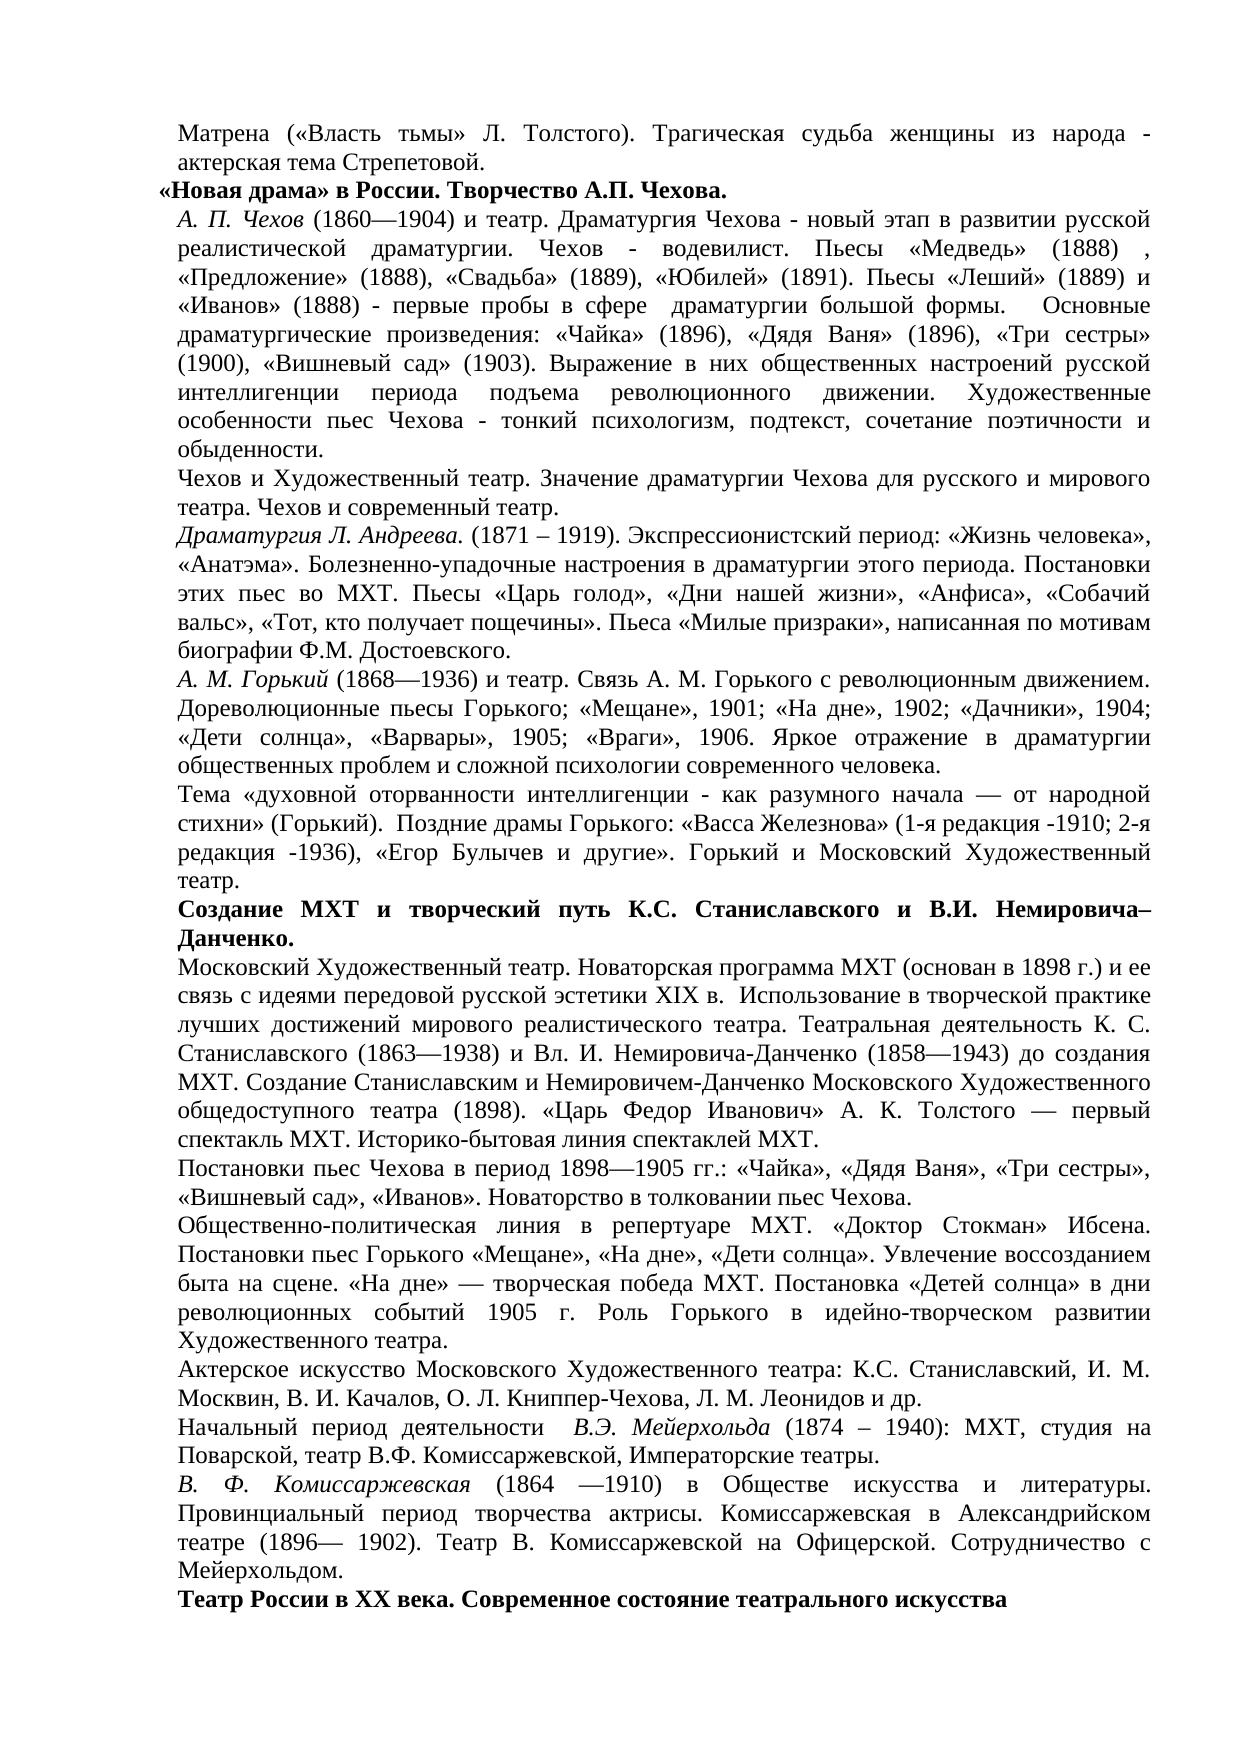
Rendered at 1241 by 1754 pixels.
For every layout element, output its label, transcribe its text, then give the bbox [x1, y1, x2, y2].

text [152, 118, 1152, 176]
text Актерское искусство Московского Художественного театра: К.С. Станиславский, И. М. Москвин, В. И. Качалов, О. Л. Книппер-Чехова, Л. М. Леонидов и др. [152, 1354, 1152, 1412]
text Тема «духовной оторванности интеллигенции - как разумного начала — от народной стихни» (Горький). Поздние драмы Горького: «Васса Железнова» (1-я редакция -1910; 2-я редакция -1936), «Егор Булычев и другие». Горький и Московский Художественный театр. [152, 779, 1152, 894]
text В. Ф. Комиссаржевская (1864 —1910) в Обществе искусства и литературы. Провинциальный период творчества актрисы. Комиссаржевская в Александрийском театре (1896— 1902). Театр В. Комиссаржевской на Офицерской. Сотрудничество с Мейерхольдом. [152, 1469, 1152, 1584]
text Постановки пьес Чехова в период 1898—1905 гг.: «Чайка», «Дядя Ваня», «Три сестры», «Вишневый сад», «Иванов». Новаторство в толковании пьес Чехова. [152, 1153, 1152, 1211]
text А. П. Чехов (1860—1904) и театр. Драматургия Чехова - новый этап в развитии русской реалистической драматургии. Чехов - водевилист. Пьесы «Медведь» (1888) , «Предложение» (1888), «Свадьба» (1889), «Юбилей» (1891). Пьесы «Леший» (1889) и «Иванов» (1888) - первые пробы в сфере драматургии большой формы. Основные драматургические произведения: «Чайка» (1896), «Дядя Ваня» (1896), «Три сестры» (1900), «Вишневый сад» (1903). Выражение в них общественных настроений русской интеллигенции периода подъема революционного движении. Художественные особенности пьес Чехова - тонкий психологизм, подтекст, сочетание поэтичности и обыденности. [152, 204, 1152, 463]
text Создание МХТ и творческий путь К.С. Станиславского и В.И. Немировича–Данченко. [177, 894, 1152, 952]
text Чехов и Художественный театр. Значение драматургии Чехова для русского и мирового театра. Чехов и современный театр. [152, 463, 1152, 521]
text Общественно-политическая линия в репертуаре МХТ. «Доктор Стокман» Ибсена. Постановки пьес Горького «Мещане», «На дне», «Дети солнца». Увлечение воссозданием быта на сцене. «На дне» — творческая победа МХТ. Постановка «Детей солнца» в дни революционных событий . Роль Горького в идейно-творческом развитии Художественного театра. [152, 1211, 1152, 1354]
text Театр России в ХХ века. Современное состояние театрального искусства [177, 1584, 1152, 1613]
text «Новая драма» в России. Творчество А.П. Чехова. [152, 176, 1152, 204]
text А. М. Горький (1868—1936) и театр. Связь А. М. Горького с революционным движением. Дореволюционные пьесы Горького; «Мещане», 1901; «На дне», 1902; «Дачники», 1904; «Дети солнца», «Варвары», 1905; «Враги», 1906. Яркое отражение в драматургии общественных проблем и сложной психологии современного человека. [152, 664, 1152, 779]
text Московский Художественный театр. Новаторская программа МХТ (основан в .) и ее связь с идеями передовой русской эстетики XIX в. Использование в творческой практике лучших достижений мирового реалистического театра. Театральная деятельность К. С. Станиславского (1863—1938) и Вл. И. Немировича-Данченко (1858—1943) до создания МХТ. Создание Станиславским и Немировичем-Данченко Московского Художественного общедоступного театра (1898). «Царь Федор Иванович» А. К. Толстого — первый спектакль МХТ. Историко-бытовая линия спектаклей МХТ. [152, 952, 1152, 1153]
text Драматургия Л. Андреева. (1871 – 1919). Экспрессионистский период: «Жизнь человека», «Анатэма». Болезненно-упадочные настроения в драматургии этого периода. Постановки этих пьес во МХТ. Пьесы «Царь голод», «Дни нашей жизни», «Анфиса», «Собачий вальс», «Тот, кто получает пощечины». Пьеса «Милые призраки», написанная по мотивам биографии Ф.М. Достоевского. [152, 521, 1152, 664]
text Начальный период деятельности В.Э. Мейерхольда (1874 – 1940): МХТ, студия на Поварской, театр В.Ф. Комиссаржевской, Императорские театры. [152, 1412, 1152, 1469]
